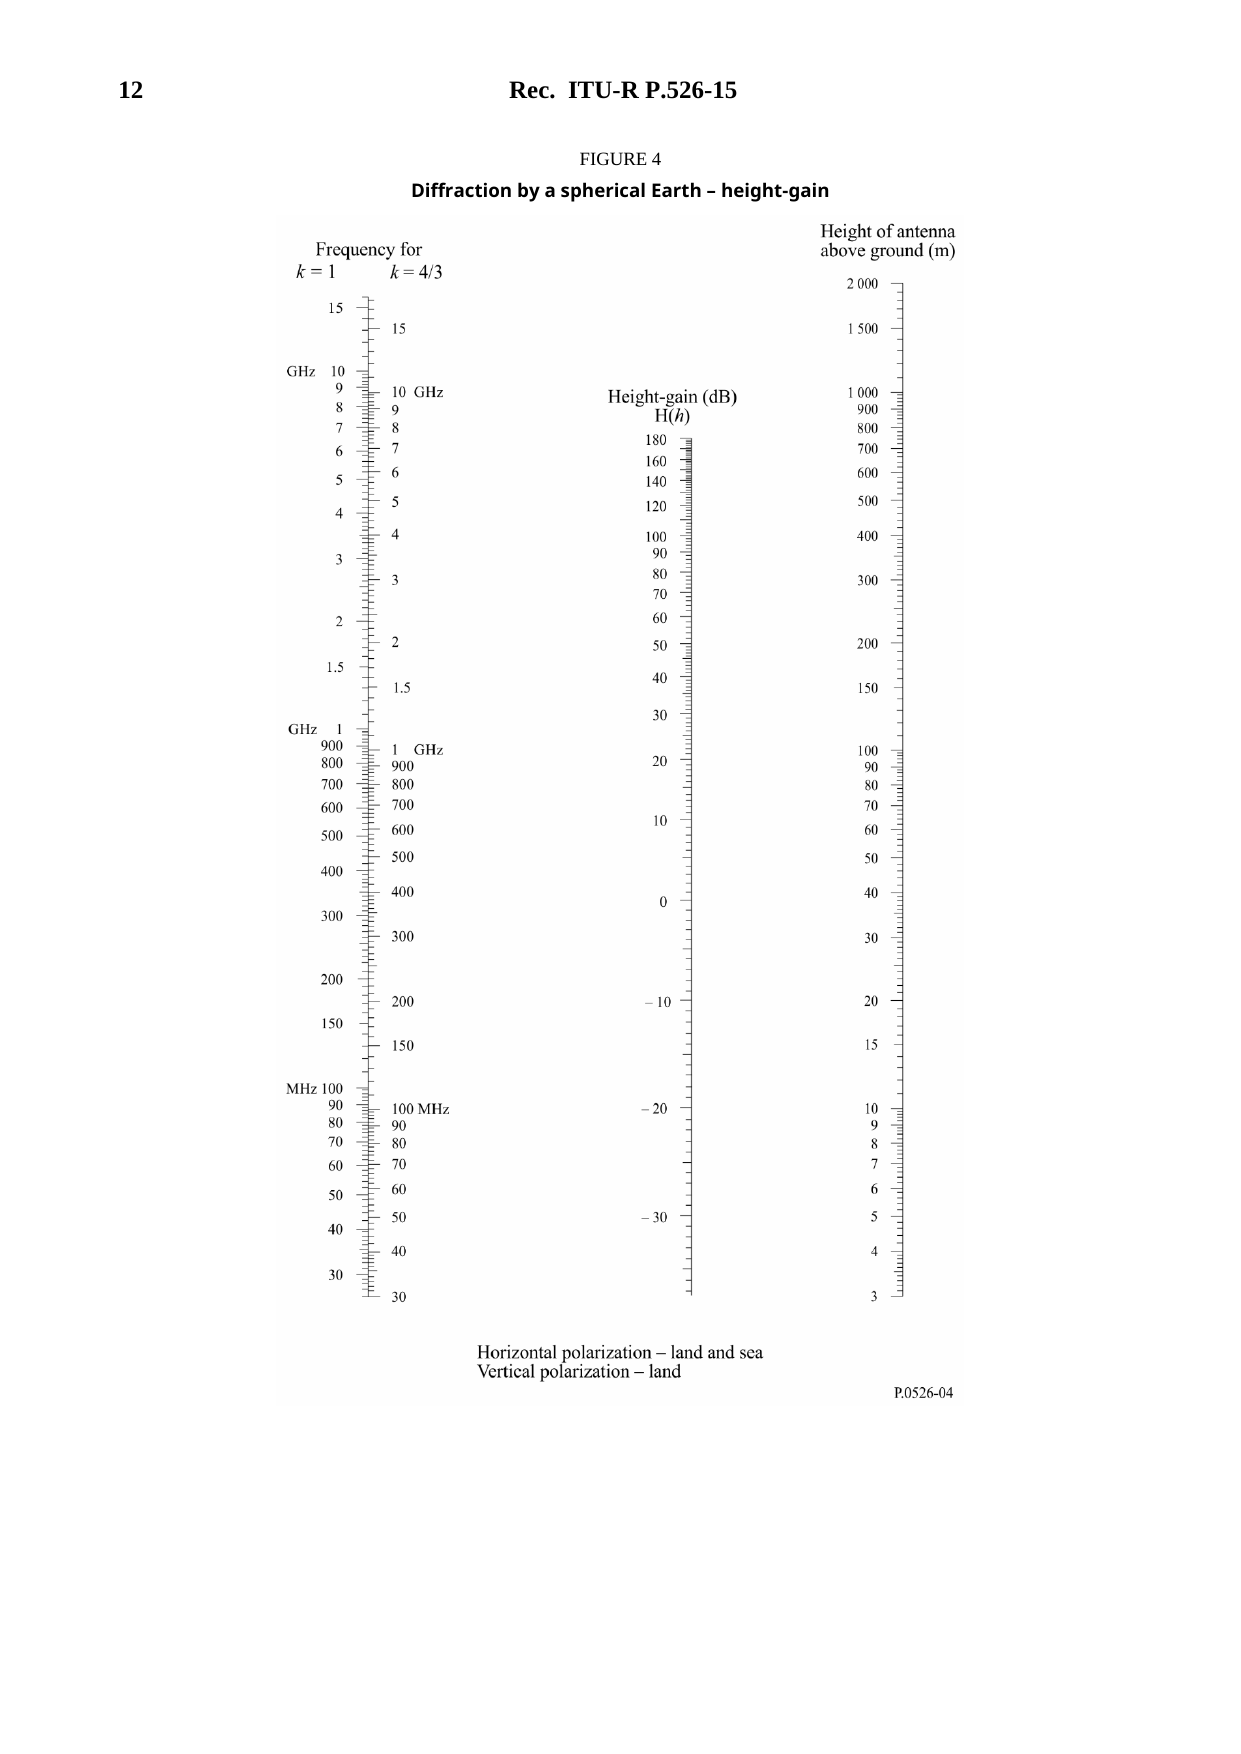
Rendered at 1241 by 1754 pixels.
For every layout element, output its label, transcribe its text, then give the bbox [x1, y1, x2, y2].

text FIGURE 4 [118, 148, 1122, 169]
title Diffraction by a spherical Earth – height-gain [118, 178, 1122, 203]
picture [276, 215, 964, 1406]
